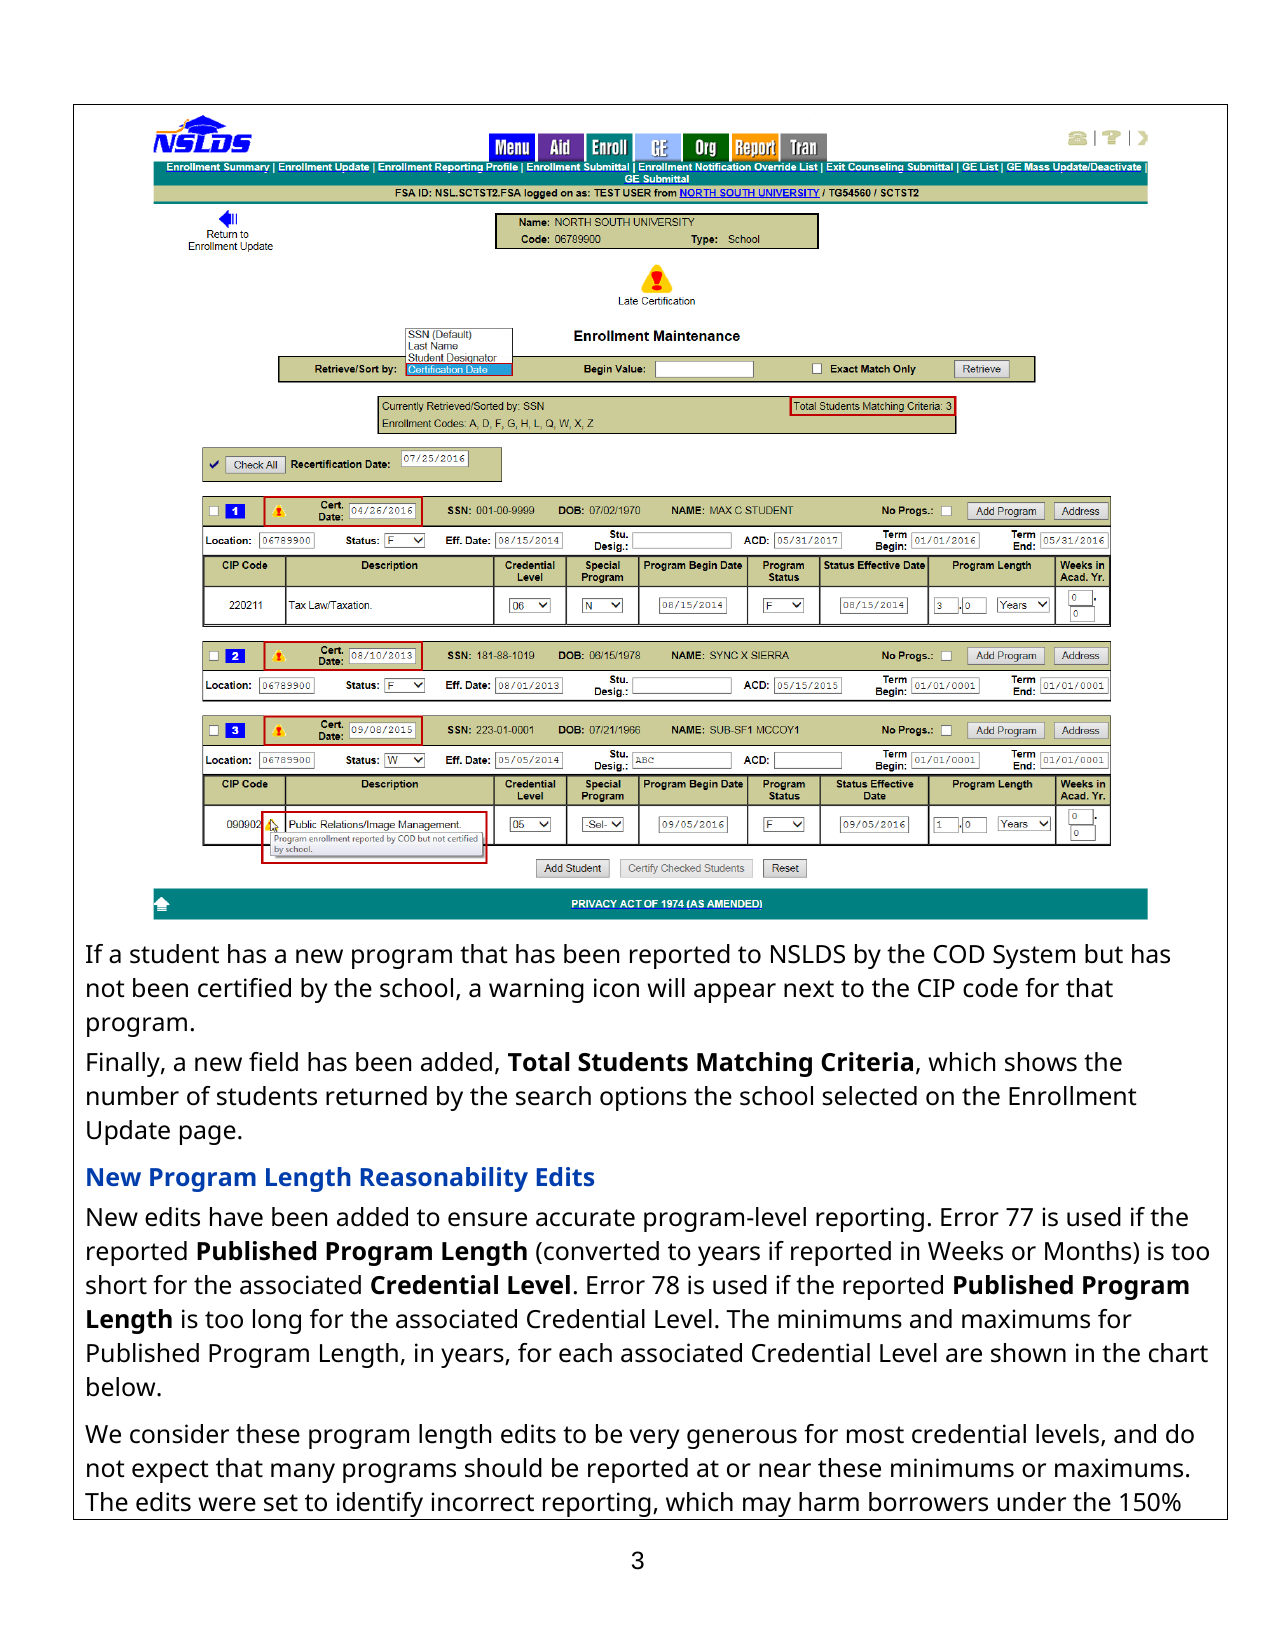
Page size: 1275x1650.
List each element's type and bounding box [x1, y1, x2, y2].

picture [153, 111, 1148, 924]
table_header [74, 105, 1227, 1519]
